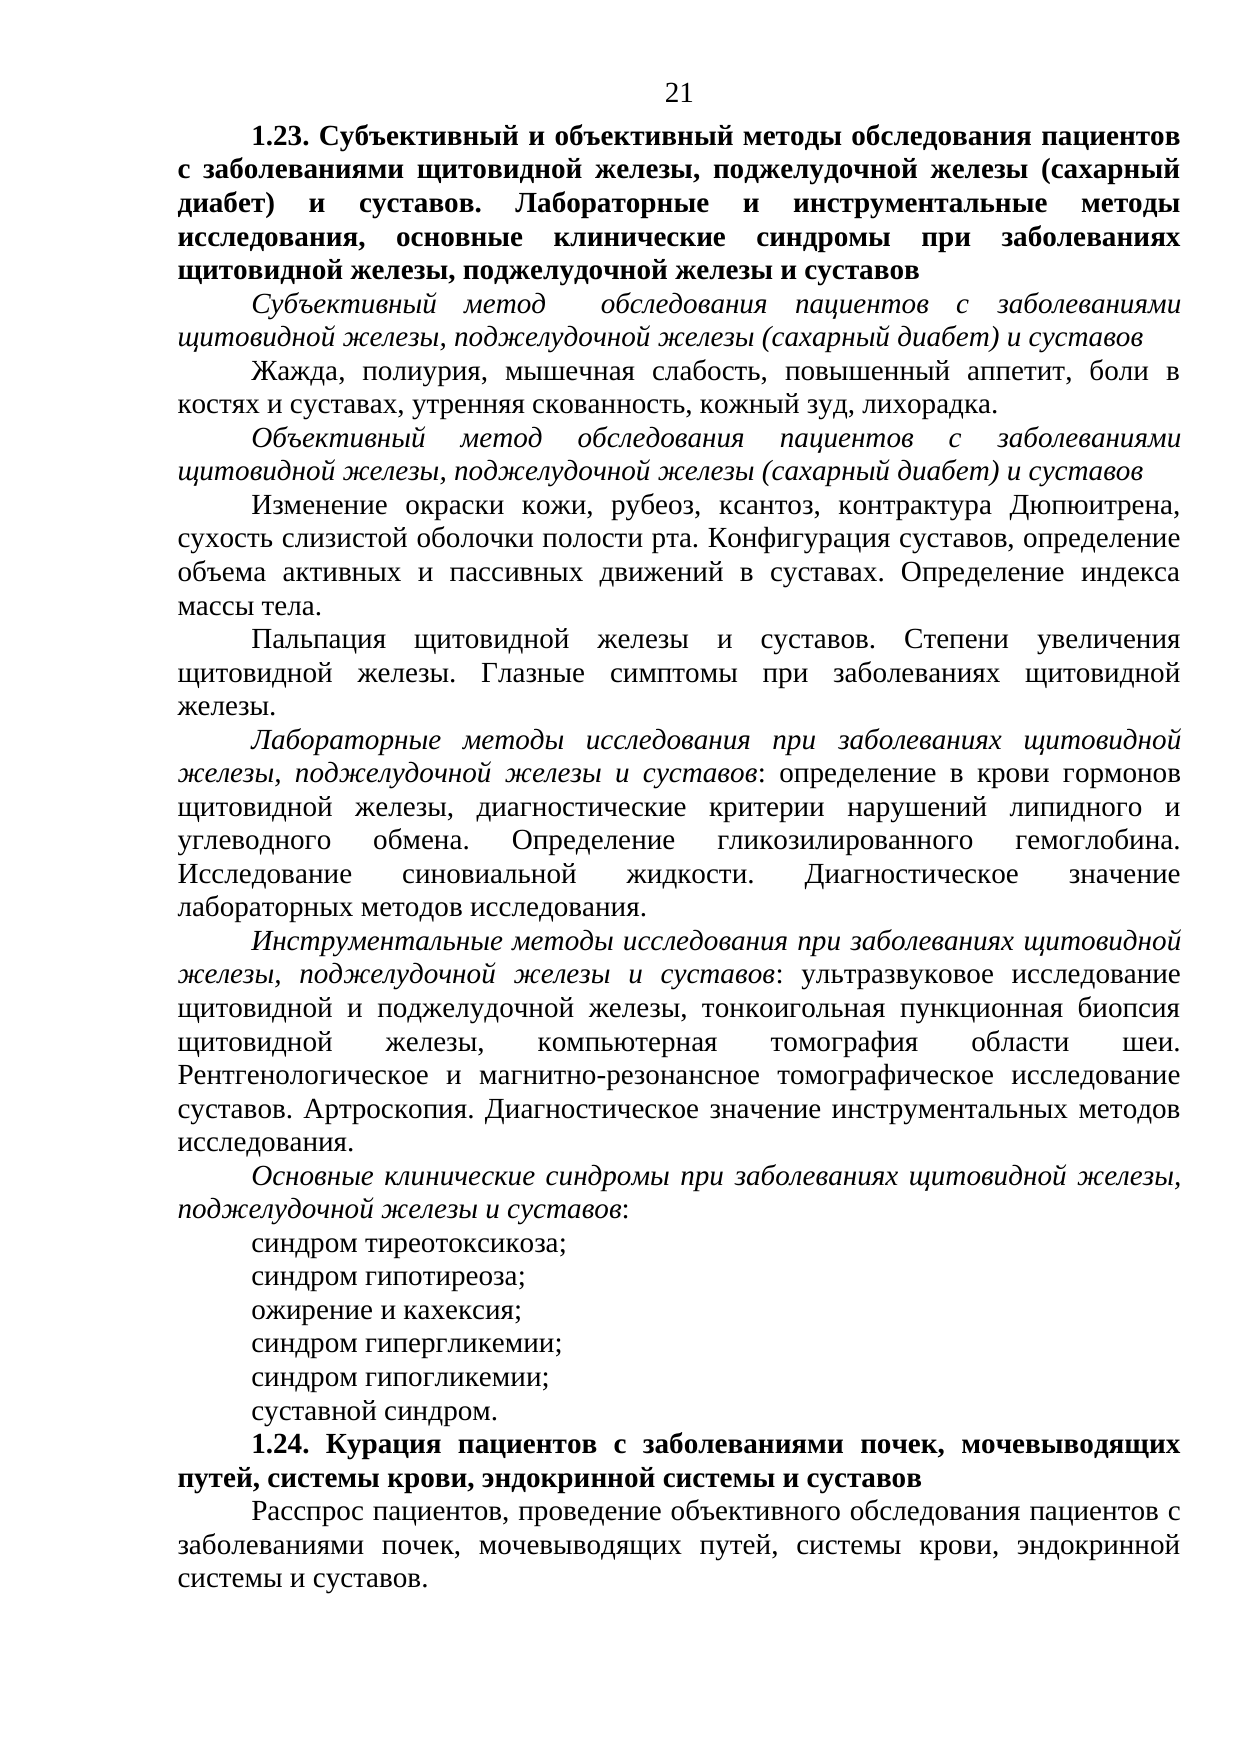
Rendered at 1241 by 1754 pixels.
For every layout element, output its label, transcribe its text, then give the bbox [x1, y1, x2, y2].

subtitle Инструментальные методы исследования при заболеваниях щитовидной железы, поджелудочной железы и суставов: ультразвуковое исследование щитовидной и поджелудочной железы, тонкоигольная пункционная биопсия щитовидной железы, компьютерная томография области шеи. Рентгенологическое и магнитно-резонансное томографическое исследование суставов. Артроскопия. Диагностическое значение инструментальных методов исследования. [177, 923, 1181, 1158]
text суставной синдром. [177, 1393, 1181, 1426]
text синдром гипотиреоза; [177, 1258, 1181, 1292]
subtitle Субъективный метод обследования пациентов с заболеваниями щитовидной железы, поджелудочной железы (сахарный диабет) и суставов [177, 286, 1181, 353]
subtitle Лабораторные методы исследования при заболеваниях щитовидной железы, поджелудочной железы и суставов: определение в крови гормонов щитовидной железы, диагностические критерии нарушений липидного и углеводного обмена. Определение гликозилированного гемоглобина. Исследование синовиальной жидкости. Диагностическое значение лабораторных методов исследования. [177, 722, 1181, 923]
subtitle Объективный метод обследования пациентов с заболеваниями щитовидной железы, поджелудочной железы (сахарный диабет) и суставов [177, 420, 1181, 487]
subtitle Основные клинические синдромы при заболеваниях щитовидной железы, поджелудочной железы и суставов: [177, 1158, 1181, 1225]
subtitle 1.23. Субъективный и объективный методы обследования пациентов с заболеваниями щитовидной железы, поджелудочной железы (сахарный диабет) и суставов. Лабораторные и инструментальные методы исследования, основные клинические синдромы при заболеваниях щитовидной железы, поджелудочной железы и суставов [177, 118, 1181, 286]
subtitle 1.24. Курация пациентов с заболеваниями почек, мочевыводящих путей, системы крови, эндокринной системы и суставов [177, 1426, 1181, 1493]
subtitle Изменение окраски кожи, рубеоз, ксантоз, контрактура Дюпюитрена, сухость слизистой оболочки полости рта. Конфигурация суставов, определение объема активных и пассивных движений в суставах. Определение индекса массы тела. [177, 487, 1181, 621]
subtitle Жажда, полиурия, мышечная слабость, повышенный аппетит, боли в костях и суставах, утренняя скованность, кожный зуд, лихорадка. [177, 353, 1181, 420]
text ожирение и кахексия; [177, 1292, 1181, 1326]
text синдром гипергликемии; [177, 1326, 1181, 1359]
subtitle Пальпация щитовидной железы и суставов. Степени увеличения щитовидной железы. Глазные симптомы при заболеваниях щитовидной железы. [177, 621, 1181, 722]
subtitle Расспрос пациентов, проведение объективного обследования пациентов с заболеваниями почек, мочевыводящих путей, системы крови, эндокринной системы и суставов. [177, 1493, 1181, 1594]
text синдром гипогликемии; [177, 1359, 1181, 1393]
text синдром тиреотоксикоза; [177, 1225, 1181, 1258]
